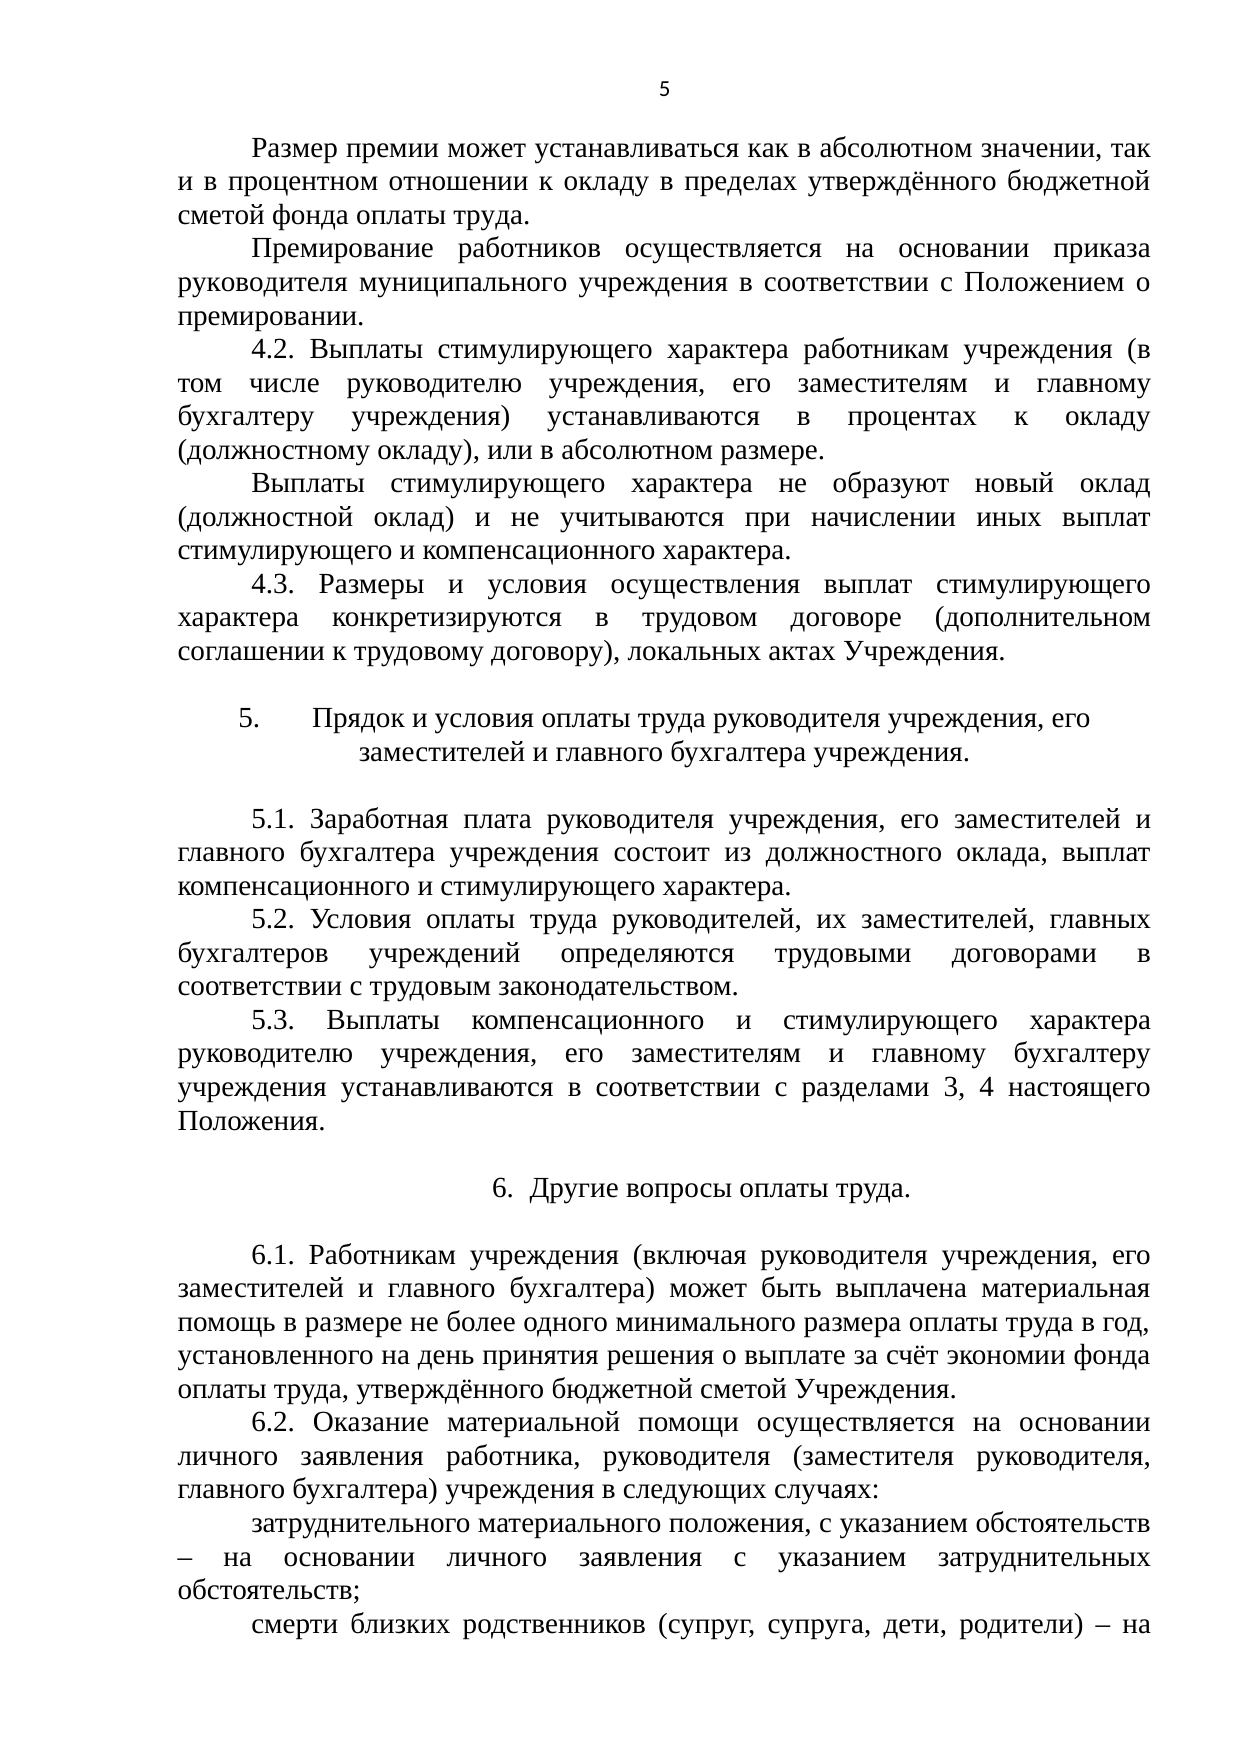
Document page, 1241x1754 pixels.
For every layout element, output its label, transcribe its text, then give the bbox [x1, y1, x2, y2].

list Другие вопросы оплаты труда. [251, 1170, 1152, 1203]
list Прядок и условия оплаты труда руководителя учреждения, его заместителей и главного бухгалтера учреждения. [177, 700, 1152, 767]
text Размер премии может устанавливаться как в абсолютном значении, так и в процентном отношении к окладу в пределах утверждённого бюджетной сметой фонда оплаты труда. [177, 130, 1152, 231]
text 5.3. Выплаты компенсационного и стимулирующего характера руководителю учреждения, его заместителям и главному бухгалтеру учреждения устанавливаются в соответствии с разделами 3, 4 настоящего Положения. [177, 1002, 1152, 1136]
text затруднительного материального положения, с указанием обстоятельств – на основании личного заявления с указанием затруднительных обстоятельств; [177, 1505, 1152, 1606]
text 4.3. Размеры и условия осуществления выплат стимулирующего характера конкретизируются в трудовом договоре (дополнительном соглашении к трудовому договору), локальных актах Учреждения. [177, 566, 1152, 667]
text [177, 1606, 1152, 1639]
text 4.2. Выплаты стимулирующего характера работникам учреждения (в том числе руководителю учреждения, его заместителям и главному бухгалтеру учреждения) устанавливаются в процентах к окладу (должностному окладу), или в абсолютном размере. [177, 331, 1152, 465]
text Премирование работников осуществляется на основании приказа руководителя муниципального учреждения в соответствии с Положением о премировании. [177, 231, 1152, 331]
text 5.1. Заработная плата руководителя учреждения, его заместителей и главного бухгалтера учреждения состоит из должностного оклада, выплат компенсационного и стимулирующего характера. [177, 801, 1152, 901]
text 6.2. Оказание материальной помощи осуществляется на основании личного заявления работника, руководителя (заместителя руководителя, главного бухгалтера) учреждения в следующих случаях: [177, 1404, 1152, 1505]
text 6.1. Работникам учреждения (включая руководителя учреждения, его заместителей и главного бухгалтера) может быть выплачена материальная помощь в размере не более одного минимального размера оплаты труда в год, установленного на день принятия решения о выплате за счёт экономии фонда оплаты труда, утверждённого бюджетной сметой Учреждения. [177, 1237, 1152, 1404]
text 5.2. Условия оплаты труда руководителей, их заместителей, главных бухгалтеров учреждений определяются трудовыми договорами в соответствии с трудовым законодательством. [177, 901, 1152, 1002]
text Выплаты стимулирующего характера не образуют новый оклад (должностной оклад) и не учитываются при начислении иных выплат стимулирующего и компенсационного характера. [177, 465, 1152, 566]
